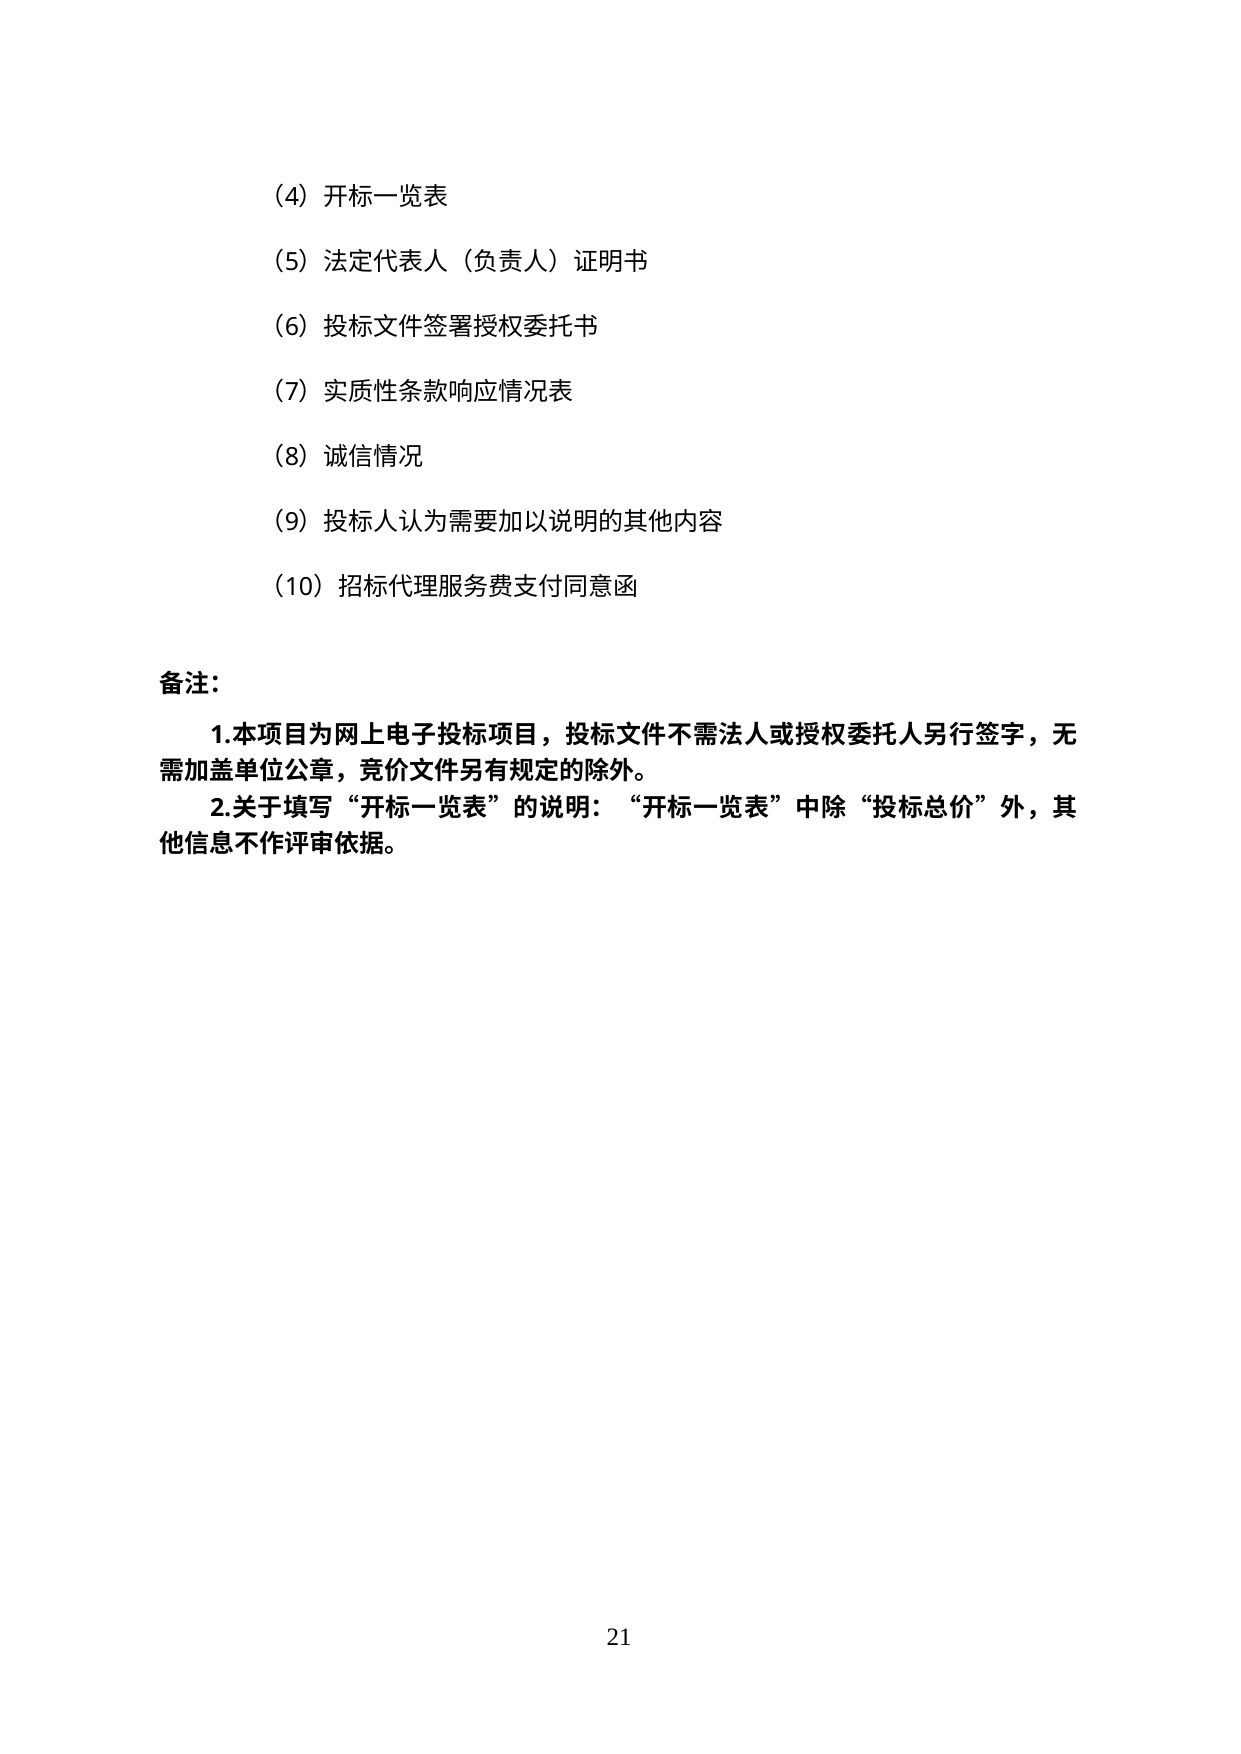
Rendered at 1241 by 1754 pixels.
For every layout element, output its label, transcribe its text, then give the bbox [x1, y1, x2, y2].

text （5）法定代表人（负责人）证明书 [159, 227, 1078, 292]
text （9）投标人认为需要加以说明的其他内容 [159, 487, 1078, 552]
text （7）实质性条款响应情况表 [159, 357, 1078, 422]
text 备注： [159, 649, 1078, 714]
text （10）招标代理服务费支付同意函 [159, 552, 1078, 617]
text （8）诚信情况 [159, 422, 1078, 487]
text （4）开标一览表 [159, 162, 1078, 227]
text 2.关于填写“开标一览表”的说明：“开标一览表”中除“投标总价”外，其他信息不作评审依据。 [159, 787, 1078, 859]
text （6）投标文件签署授权委托书 [159, 292, 1078, 357]
text 1.本项目为网上电子投标项目，投标文件不需法人或授权委托人另行签字，无需加盖单位公章，竞价文件另有规定的除外。 [159, 714, 1078, 787]
